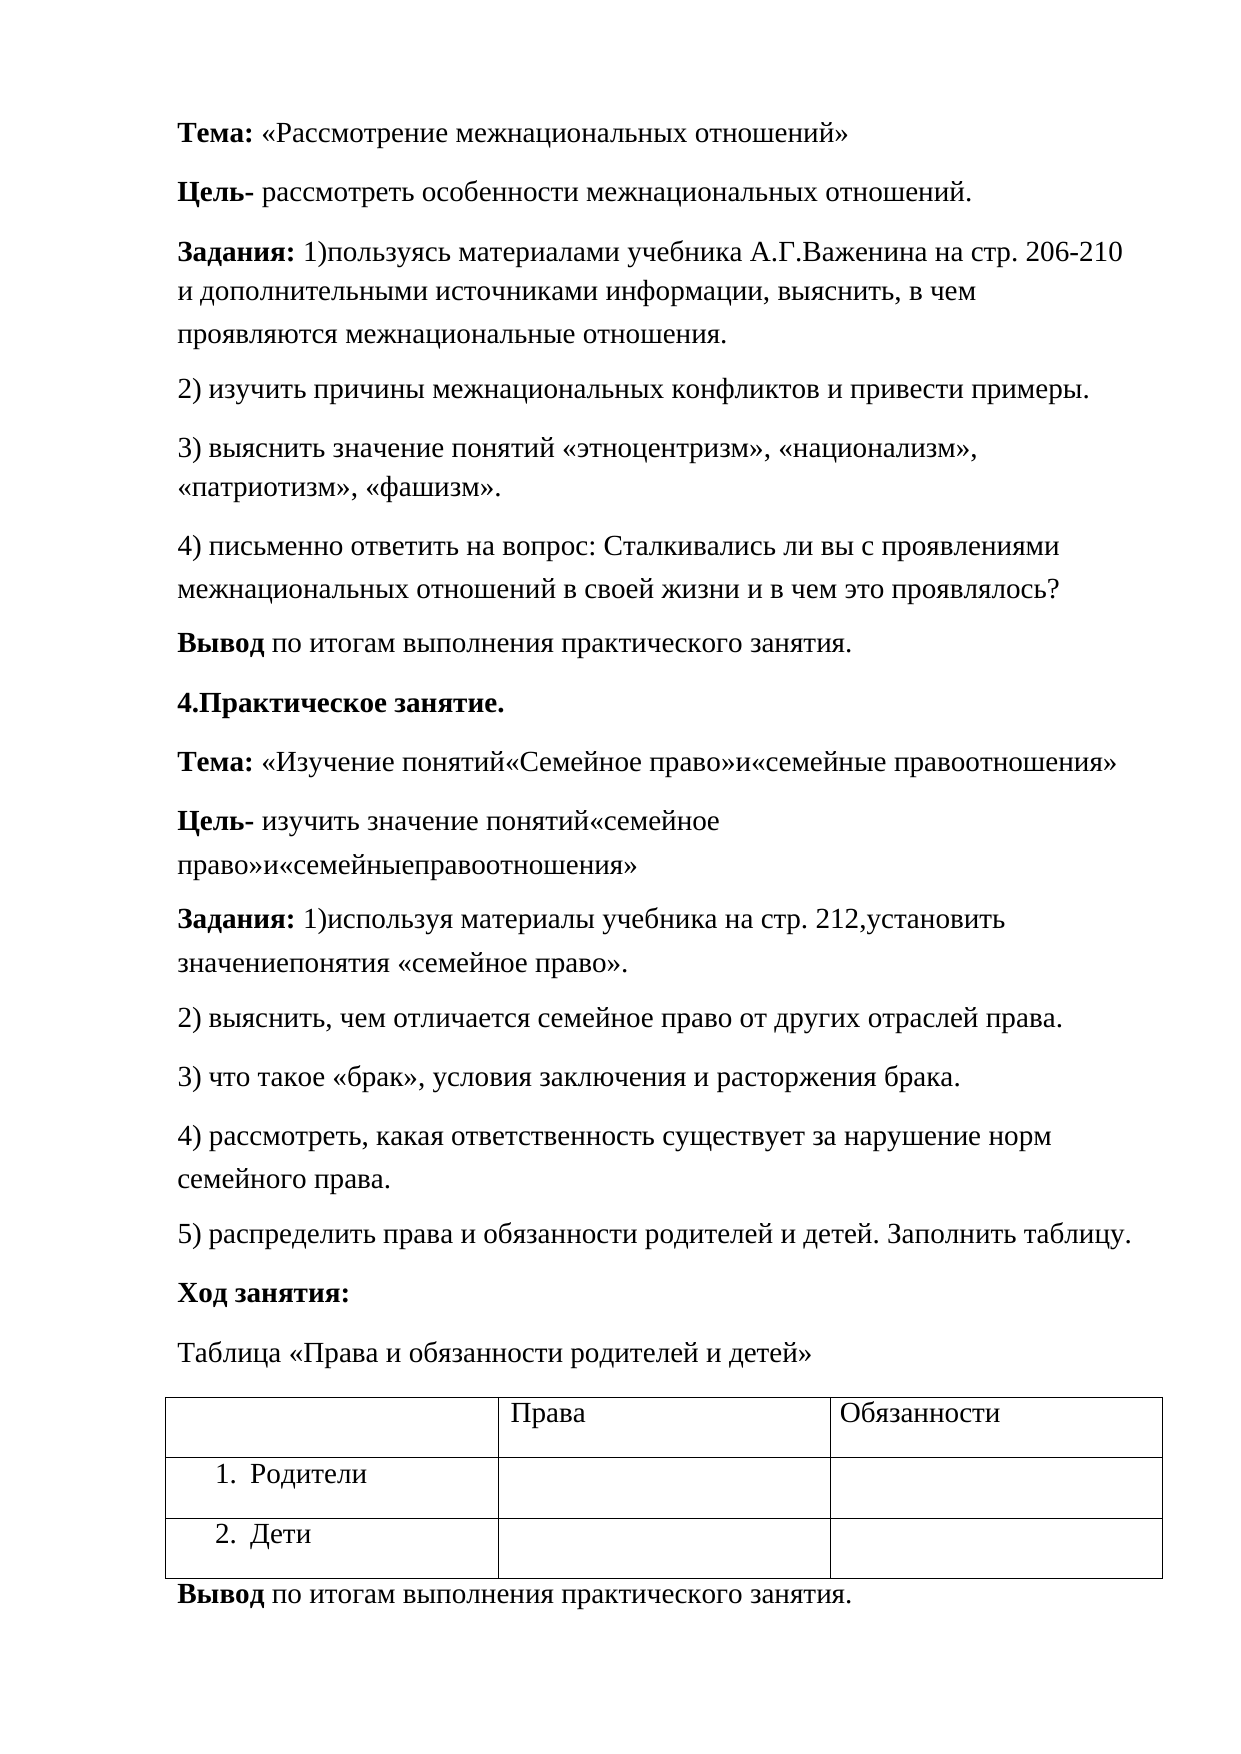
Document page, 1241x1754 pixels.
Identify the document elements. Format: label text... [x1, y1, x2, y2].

list дополнительными источниками информации, выяснить, в чем проявляются межнациональные отношения. [177, 273, 1144, 349]
text Таблица «Права и обязанности родителей и детей» [177, 1335, 1144, 1368]
text Задания: 1)пользуясь материалами учебника А.Г.Важенина на стр. 206-210 [177, 234, 1144, 267]
list Родители [215, 1456, 1144, 1489]
list выяснить значение понятий «этноцентризм», «национализм», [177, 430, 1144, 464]
list что такое «брак», условия заключения и расторжения брака. [177, 1059, 1144, 1093]
text 4.Практическое занятие. [177, 685, 1144, 719]
list рассмотреть, какая ответственность существует за нарушение норм семейного права. [177, 1118, 1052, 1195]
list изучить причины межнациональных конфликтов и привести примеры. [177, 371, 1144, 404]
list распределить права и обязанности родителей и детей. Заполнить таблицу. [177, 1216, 1144, 1250]
text Задания: 1)используя материалы учебника на стр. 212,установить значениепонятия «семейное право». [177, 901, 1131, 978]
list письменно ответить на вопрос: Сталкивались ли вы с проявлениями межнациональных отношений в своей жизни и в чем это проявлялось? [177, 528, 1060, 604]
text Вывод по итогам выполнения практического занятия. [177, 1576, 1144, 1610]
text Тема: «Рассмотрение межнациональных отношений» [177, 115, 1144, 149]
text «патриотизм», «фашизм». [177, 469, 1144, 502]
text Ход занятия: [177, 1275, 1144, 1309]
text Цель- изучить значение понятий«семейное право»и«семейныеправоотношения» [177, 803, 985, 880]
list Дети [215, 1516, 1144, 1550]
text Вывод по итогам выполнения практического занятия. [177, 625, 1144, 659]
text Цель- рассмотреть особенности межнациональных отношений. [177, 174, 1144, 208]
list выяснить, чем отличается семейное право от других отраслей права. [177, 1000, 1144, 1033]
text Права Обязанности [510, 1396, 1144, 1429]
text Тема: «Изучение понятий«Семейное право»и«семейные правоотношения» [177, 744, 1144, 778]
